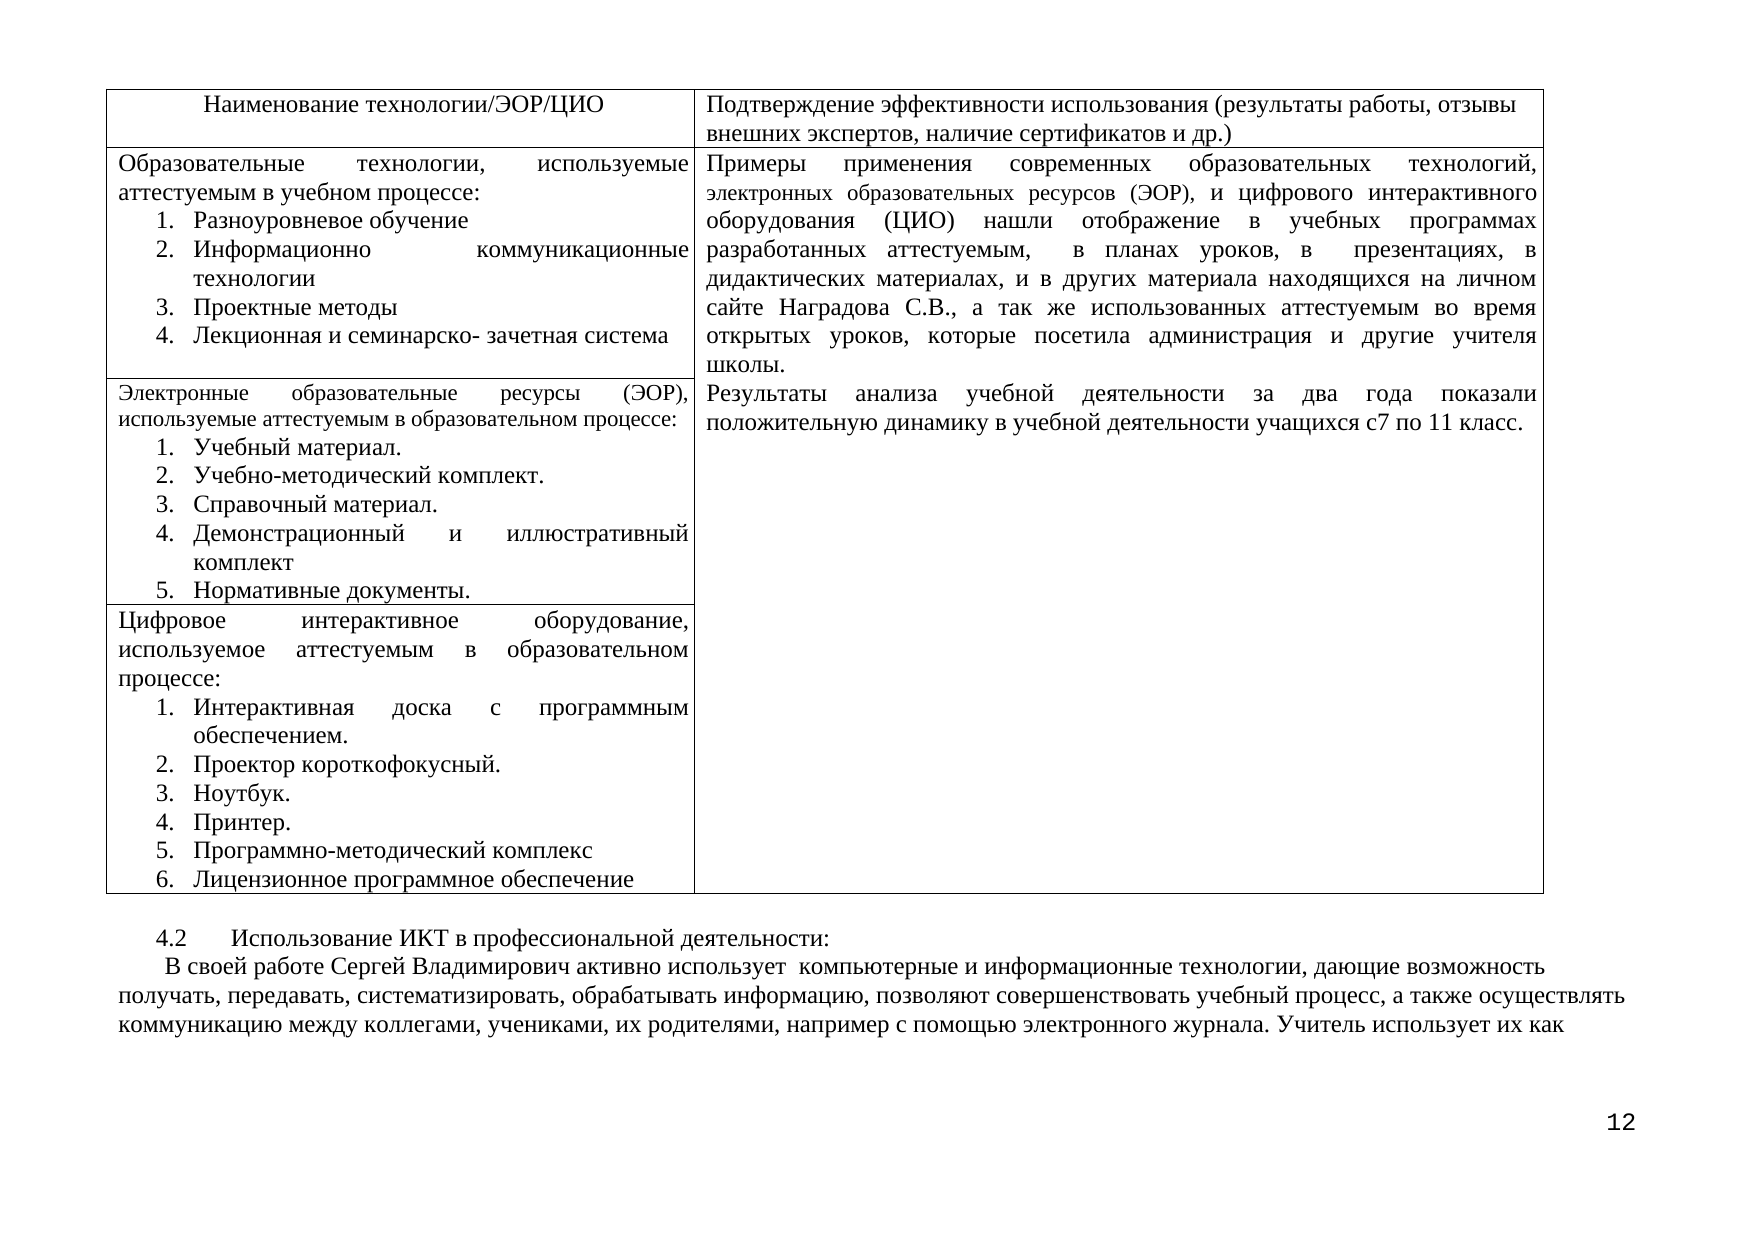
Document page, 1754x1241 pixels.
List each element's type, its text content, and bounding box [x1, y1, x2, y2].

table_cell Примеры применения современных образовательных технологий, электронных образовательных ресурсов (ЭОР), и цифрового интерактивного оборудования (ЦИО) нашли отображение в учебных программах разработанных аттестуемым, в планах уроков, в презентациях, в дидактических материалах, и в других материала находящихся на личном сайте Наградова С.В., а так же использованных аттестуемым во время открытых уроков, которые посетила администрация и другие учителя школы. Результаты анализа учебной деятельности за два года показали положительную динамику в учебной деятельности учащихся с7 по 11 класс. [695, 148, 1543, 893]
table_cell Образовательные технологии, используемые аттестуемым в учебном процессе: Разноуровневое обучение Информационно коммуникационные технологии Проектные методы Лекционная и семинарско- зачетная система [107, 148, 694, 378]
table_header Подтверждение эффективности использования (результаты работы, отзывы внешних экспертов, наличие сертификатов и др.) [695, 90, 1543, 147]
table_cell Цифровое интерактивное оборудование, используемое аттестуемым в образовательном процессе: Интерактивная доска с программным обеспечением. Проектор короткофокусный. Ноутбук. Принтер. Программно-методический комплекс Лицензионное программное обеспечение [107, 605, 694, 893]
table_cell Электронные образовательные ресурсы (ЭОР), используемые аттестуемым в образовательном процессе: Учебный материал. Учебно-методический комплект. Справочный материал. Демонстрационный и иллюстративный комплект Нормативные документы. [107, 379, 694, 604]
table_header Наименование технологии/ЭОР/ЦИО [107, 90, 694, 147]
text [118, 951, 1636, 1038]
list Использование ИКТ в профессиональной деятельности: [156, 923, 1636, 951]
